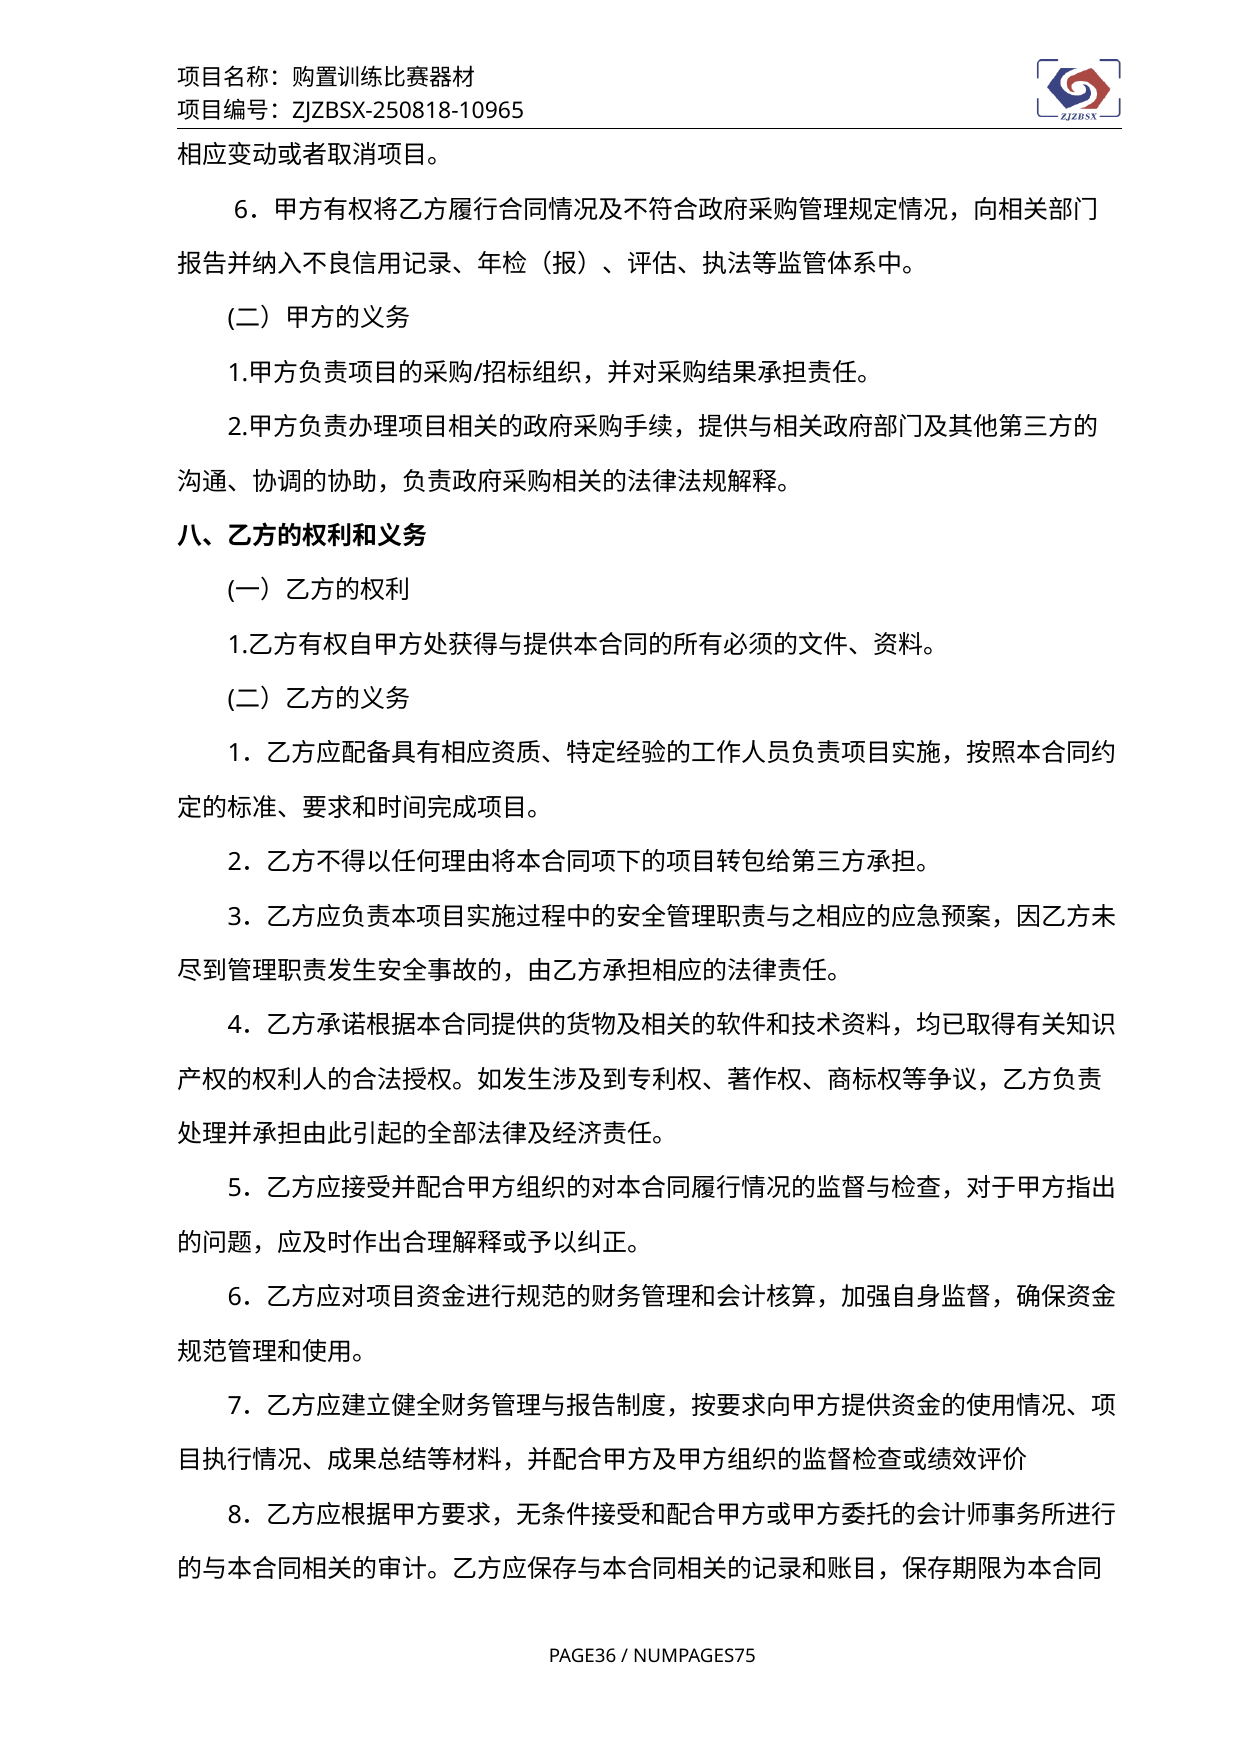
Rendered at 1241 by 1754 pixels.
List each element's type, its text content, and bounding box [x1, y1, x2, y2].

text 3．乙方应负责本项目实施过程中的安全管理职责与之相应的应急预案，因乙方未尽到管理职责发生安全事故的，由乙方承担相应的法律责任。 [177, 896, 1122, 987]
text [177, 135, 1122, 171]
text (二）甲方的义务 [177, 298, 1122, 334]
text 7．乙方应建立健全财务管理与报告制度，按要求向甲方提供资金的使用情况、项目执行情况、成果总结等材料，并配合甲方及甲方组织的监督检查或绩效评价 [177, 1385, 1122, 1476]
text 1．乙方应配备具有相应资质、特定经验的工作人员负责项目实施，按照本合同约定的标准、要求和时间完成项目。 [177, 733, 1122, 823]
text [177, 1494, 1122, 1585]
text 6．甲方有权将乙方履行合同情况及不符合政府采购管理规定情况，向相关部门报告并纳入不良信用记录、年检（报）、评估、执法等监管体系中。 [177, 189, 1122, 280]
text 八、乙方的权利和义务 [177, 515, 1122, 552]
picture [1034, 59, 1123, 121]
text 2．乙方不得以任何理由将本合同项下的项目转包给第三方承担。 [177, 842, 1122, 878]
text (二）乙方的义务 [177, 678, 1122, 715]
text 6．乙方应对项目资金进行规范的财务管理和会计核算，加强自身监督，确保资金规范管理和使用。 [177, 1277, 1122, 1367]
text 4．乙方承诺根据本合同提供的货物及相关的软件和技术资料，均已取得有关知识产权的权利人的合法授权。如发生涉及到专利权、著作权、商标权等争议，乙方负责处理并承担由此引起的全部法律及经济责任。 [177, 1005, 1122, 1150]
text 1.乙方有权自甲方处获得与提供本合同的所有必须的文件、资料。 [177, 624, 1122, 660]
text (一）乙方的权利 [177, 570, 1122, 606]
text 1.甲方负责项目的采购/招标组织，并对采购结果承担责任。 [177, 352, 1122, 388]
text 2.甲方负责办理项目相关的政府采购手续，提供与相关政府部门及其他第三方的沟通、协调的协助，负责政府采购相关的法律法规解释。 [177, 407, 1122, 497]
text 5．乙方应接受并配合甲方组织的对本合同履行情况的监督与检查，对于甲方指出的问题，应及时作出合理解释或予以纠正。 [177, 1168, 1122, 1258]
